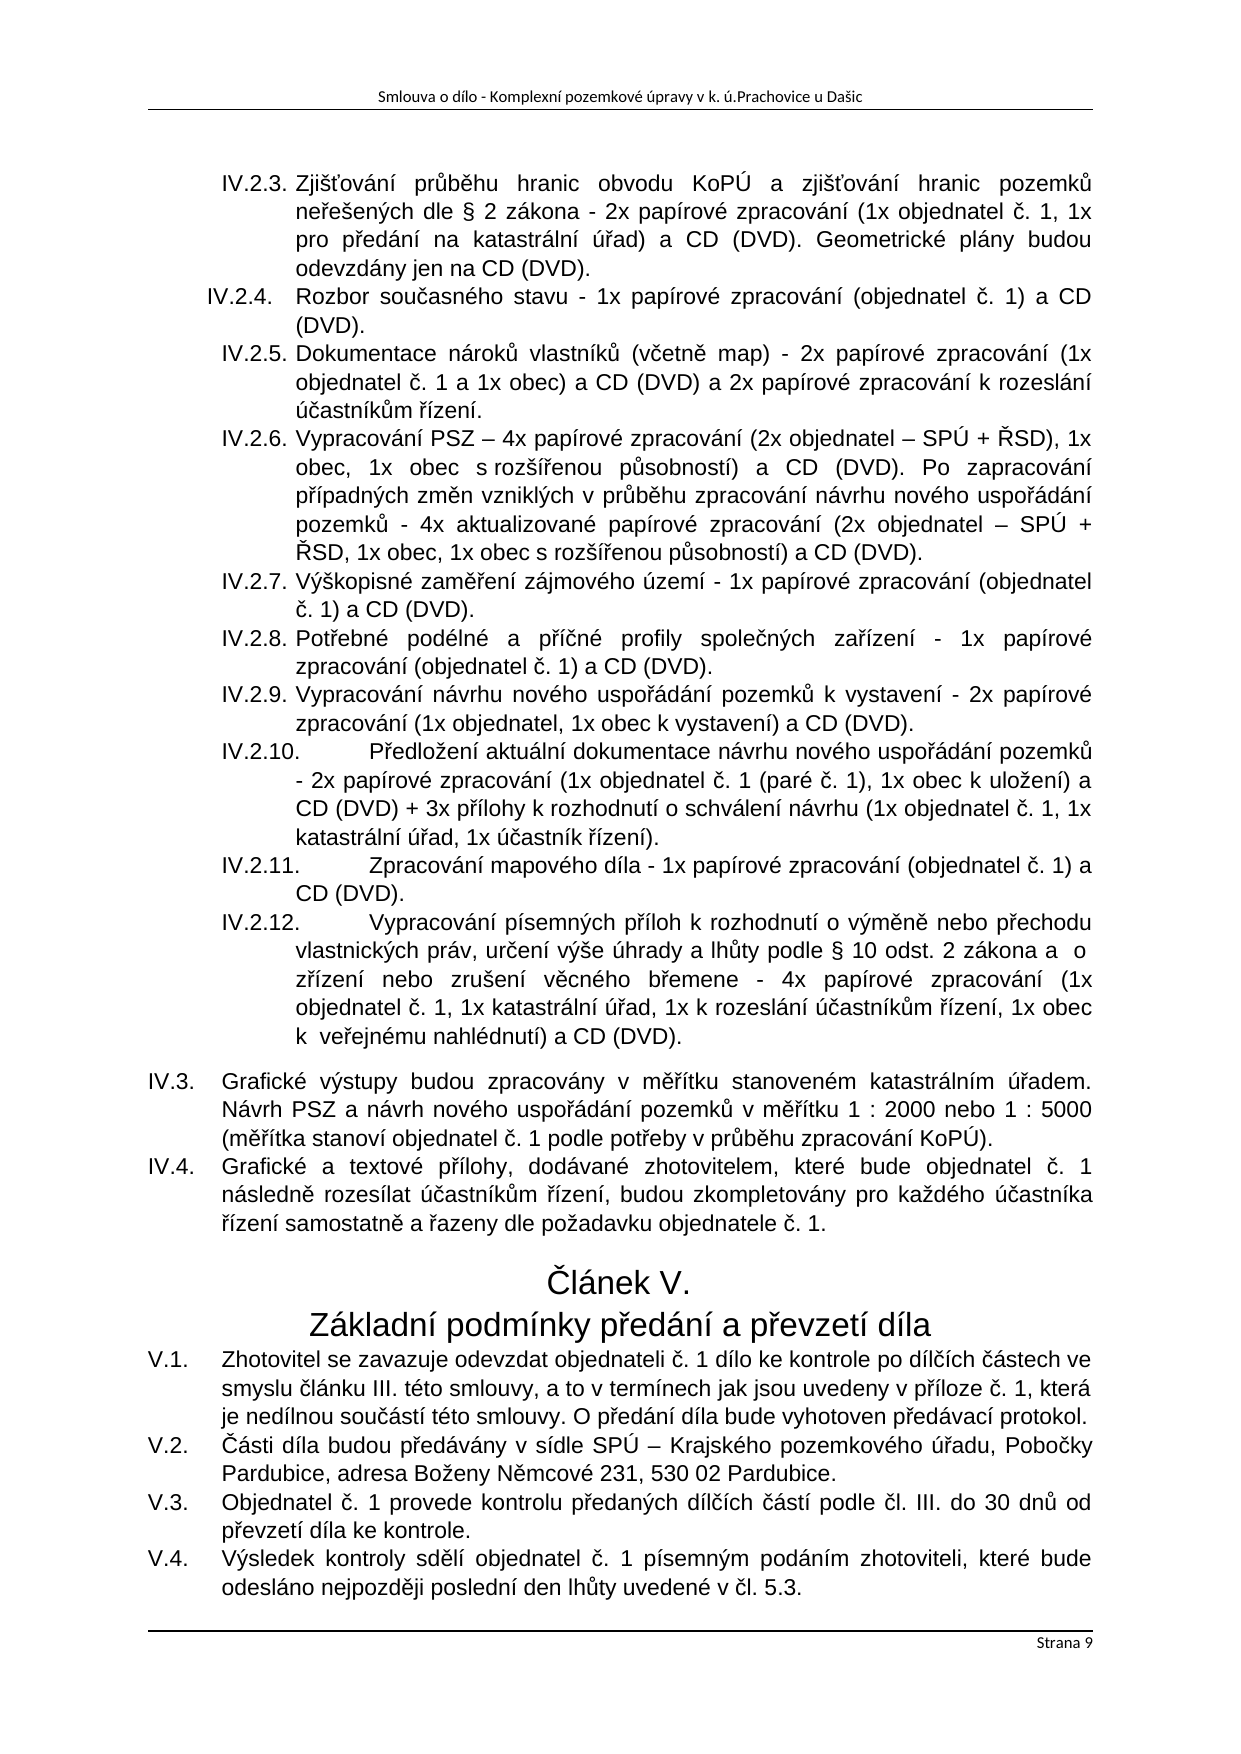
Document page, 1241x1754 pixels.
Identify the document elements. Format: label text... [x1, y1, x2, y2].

text Výškopisné zaměření zájmového území - 1x papírové zpracování (objednatel č. 1) a CD (DVD). [221, 568, 1093, 622]
text Zjišťování průběhu hranic obvodu KoPÚ a zjišťování hranic pozemků neřešených dle § 2 zákona - 2x papírové zpracování (1x objednatel č. 1, 1x pro předání na katastrální úřad) a CD (DVD). Geometrické plány budou odevzdány jen na CD (DVD). [221, 169, 1093, 281]
text Zpracování mapového díla - 1x papírové zpracování (objednatel č. 1) a CD (DVD). [221, 852, 1093, 907]
list Grafické výstupy budou zpracovány v měřítku stanoveném katastrálním úřadem. Návrh PSZ a návrh nového uspořádání pozemků v měřítku 1 : 2000 nebo 1 : 5000 (měřítka stanoví objednatel č. 1 podle potřeby v průběhu zpracování KoPÚ). [148, 1068, 1093, 1151]
text Dokumentace nároků vlastníků (včetně map) - 2x papírové zpracování (1x objednatel č. 1 a 1x obec) a CD (DVD) a 2x papírové zpracování k rozeslání účastníkům řízení. [221, 340, 1093, 423]
list Objednatel č. 1 provede kontrolu předaných dílčích částí podle čl. III. do 30 dnů od převzetí díla ke kontrole. [148, 1488, 1093, 1543]
text Předložení aktuální dokumentace návrhu nového uspořádání pozemků - 2x papírové zpracování (1x objednatel č. 1 (paré č. 1), 1x obec k uložení) a CD (DVD) + 3x přílohy k rozhodnutí o schválení návrhu (1x objednatel č. 1, 1x katastrální úřad, 1x účastník řízení). [221, 738, 1093, 850]
text Rozbor současného stavu - 1x papírové zpracování (objednatel č. 1) a CD (DVD). [207, 283, 1093, 338]
text Vypracování písemných příloh k rozhodnutí o výměně nebo přechodu vlastnických práv, určení výše úhrady a lhůty podle § 10 odst. 2 zákona a o zřízení nebo zrušení věcného břemene - 4x papírové zpracování (1x objednatel č. 1, 1x katastrální úřad, 1x k rozeslání účastníkům řízení, 1x obec k veřejnému nahlédnutí) a CD (DVD). [221, 909, 1093, 1049]
list Výsledek kontroly sdělí objednatel č. 1 písemným podáním zhotoviteli, které bude odesláno nejpozději poslední den lhůty uvedené v čl. 5.3. [148, 1545, 1093, 1600]
list Zhotovitel se zavazuje odevzdat objednateli č. 1 dílo ke kontrole po dílčích částech ve smyslu článku III. této smlouvy, a to v termínech jak jsou uvedeny v příloze č. 1, která je nedílnou součástí této smlouvy. O předání díla bude vyhotoven předávací protokol. [148, 1346, 1093, 1429]
list Části díla budou předávány v sídle SPÚ – Krajského pozemkového úřadu, Pobočky Pardubice, adresa Boženy Němcové 231, 530 02 Pardubice. [148, 1432, 1093, 1486]
text Potřebné podélné a příčné profily společných zařízení - 1x papírové zpracování (objednatel č. 1) a CD (DVD). [221, 624, 1093, 679]
text Vypracování návrhu nového uspořádání pozemků k vystavení - 2x papírové zpracování (1x objednatel, 1x obec k vystavení) a CD (DVD). [221, 681, 1093, 736]
text Vypracování PSZ – 4x papírové zpracování (2x objednatel – SPÚ + ŘSD), 1x obec, 1x obec s rozšířenou působností) a CD (DVD). Po zapracování případných změn vzniklých v průběhu zpracování návrhu nového uspořádání pozemků - 4x aktualizované papírové zpracování (2x objednatel – SPÚ + ŘSD, 1x obec, 1x obec s rozšířenou působností) a CD (DVD). [221, 425, 1093, 566]
subtitle Základní podmínky předání a převzetí díla [148, 1263, 1093, 1343]
list Grafické a textové přílohy, dodávané zhotovitelem, které bude objednatel č. 1 následně rozesílat účastníkům řízení, budou zkompletovány pro každého účastníka řízení samostatně a řazeny dle požadavku objednatele č. 1. [148, 1153, 1093, 1236]
